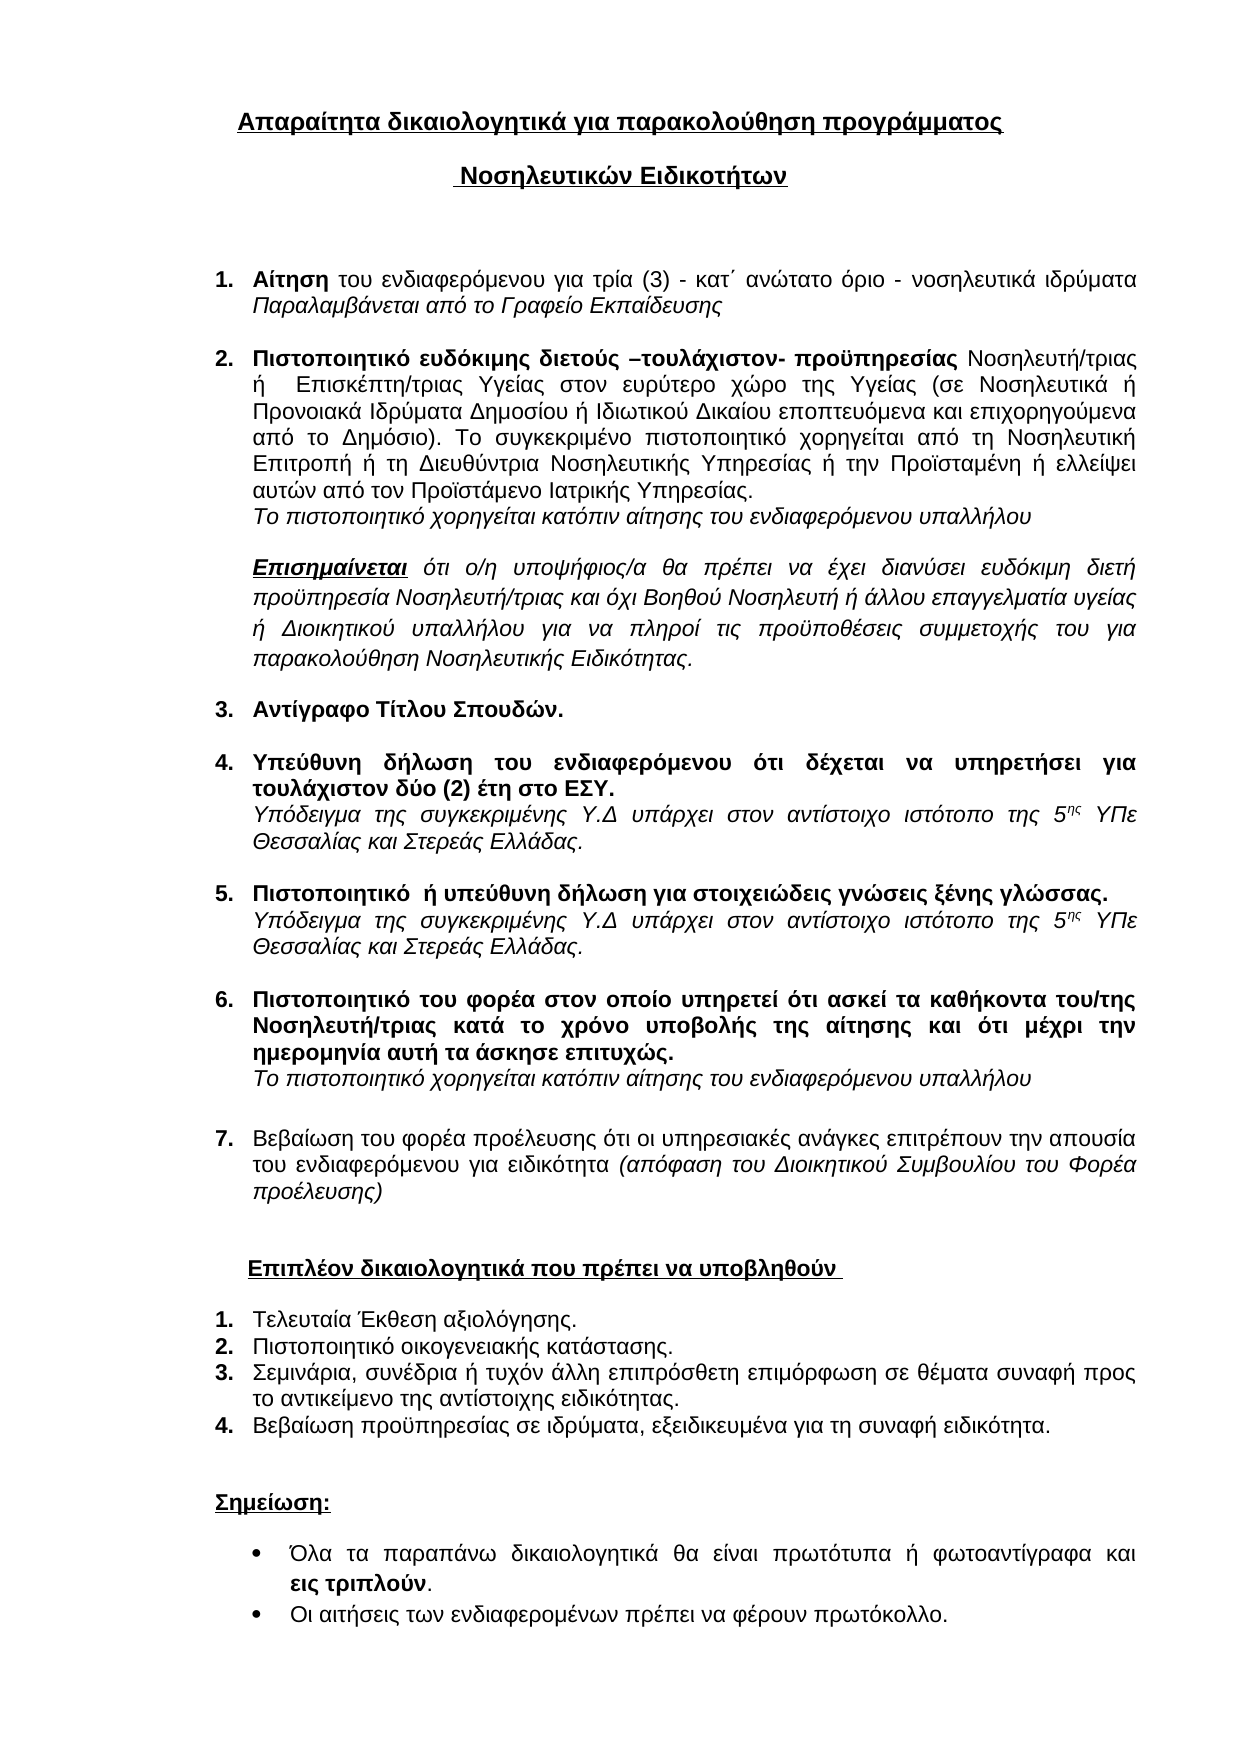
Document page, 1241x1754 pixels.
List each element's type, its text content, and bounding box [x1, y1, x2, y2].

text Το πιστοποιητικό χορηγείται κατόπιν αίτησης του ενδιαφερόμενου υπαλλήλου [252, 503, 1063, 529]
list Πιστοποιητικό ή υπεύθυνη δήλωση για στοιχειώδεις γνώσεις ξένης γλώσσας. [215, 880, 1137, 907]
text Υπόδειγμα της συγκεκριμένης Υ.Δ υπάρχει στον αντίστοιχο ιστότοπο της 5ης ΥΠε Θεσσαλίας και Στερεάς Ελλάδας. [252, 907, 1137, 959]
list Πιστοποιητικό οικογενειακής κατάστασης. [215, 1333, 1137, 1359]
text Επισημαίνεται ότι ο/η υποψήφιος/α θα πρέπει να έχει διανύσει ευδόκιμη διετή προϋπηρεσία Νοσηλευτή/τριας και όχι Βοηθού Νοσηλευτή ή άλλου επαγγελματία υγείας ή Διοικητικού υπαλλήλου για να πληροί τις προϋποθέσεις συμμετοχής του για παρακολούθηση Νοσηλευτικής Ειδικότητας. [252, 554, 1137, 671]
list Οι αιτήσεις των ενδιαφερομένων πρέπει να φέρουν πρωτόκολλο. [252, 1601, 1137, 1627]
list Σεμινάρια, συνέδρια ή τυχόν άλλη επιπρόσθετη επιμόρφωση σε θέματα συναφή προς το αντικείμενο της αντίστοιχης ειδικότητας. [215, 1359, 1137, 1412]
list Το πιστοποιητικό χορηγείται κατόπιν αίτησης του ενδιαφερόμενου υπαλλήλου [252, 1065, 1063, 1091]
list Βεβαίωση προϋπηρεσίας σε ιδρύματα, εξειδικευμένα για τη συναφή ειδικότητα. [215, 1412, 1137, 1438]
text Νοσηλευτικών Ειδικοτήτων [177, 161, 1063, 190]
text Απαραίτητα δικαιολογητικά για παρακολούθηση προγράμματος [177, 107, 1063, 136]
text Σημείωση: [215, 1489, 1096, 1515]
list Όλα τα παραπάνω δικαιολογητικά θα είναι πρωτότυπα ή φωτοαντίγραφα και εις τριπλούν. [252, 1540, 1137, 1597]
list Πιστοποιητικό του φορέα στον οποίο υπηρετεί ότι ασκεί τα καθήκοντα του/της Νοσηλευτή/τριας κατά το χρόνο υποβολής της αίτησης και ότι μέχρι την ημερομηνία αυτή τα άσκησε επιτυχώς. [215, 986, 1137, 1065]
list Τελευταία Έκθεση αξιολόγησης. [215, 1306, 1137, 1333]
list Βεβαίωση του φορέα προέλευσης ότι οι υπηρεσιακές ανάγκες επιτρέπουν την απουσία του ενδιαφερόμενου για ειδικότητα (απόφαση του Διοικητικού Συμβουλίου του Φορέα προέλευσης) [215, 1125, 1137, 1204]
list Αίτηση του ενδιαφερόμενου για τρία (3) - κατ΄ ανώτατο όριο - νοσηλευτικά ιδρύματα Παραλαμβάνεται από το Γραφείο Εκπαίδευσης [215, 266, 1137, 319]
list Υπεύθυνη δήλωση του ενδιαφερόμενου ότι δέχεται να υπηρετήσει για τουλάχιστον δύο (2) έτη στο ΕΣΥ. [215, 748, 1137, 801]
text Υπόδειγμα της συγκεκριμένης Υ.Δ υπάρχει στον αντίστοιχο ιστότοπο της 5ης ΥΠε Θεσσαλίας και Στερεάς Ελλάδας. [252, 801, 1137, 854]
text Επιπλέον δικαιολογητικά που πρέπει να υποβληθούν [177, 1255, 1137, 1282]
list Αντίγραφο Τίτλου Σπουδών. [215, 696, 1137, 722]
list Πιστοποιητικό ευδόκιμης διετούς –τουλάχιστον- προϋπηρεσίας Νοσηλευτή/τριας ή Επισκέπτη/τριας Υγείας στον ευρύτερο χώρο της Υγείας (σε Νοσηλευτικά ή Προνοιακά Ιδρύματα Δημοσίου ή Ιδιωτικού Δικαίου εποπτευόμενα και επιχορηγούμενα από το Δημόσιο). Το συγκεκριμένο πιστοποιητικό χορηγείται από τη Νοσηλευτική Επιτροπή ή τη Διευθύντρια Νοσηλευτικής Υπηρεσίας ή την Προϊσταμένη ή ελλείψει αυτών από τον Προϊστάμενο Ιατρικής Υπηρεσίας. [215, 345, 1137, 503]
